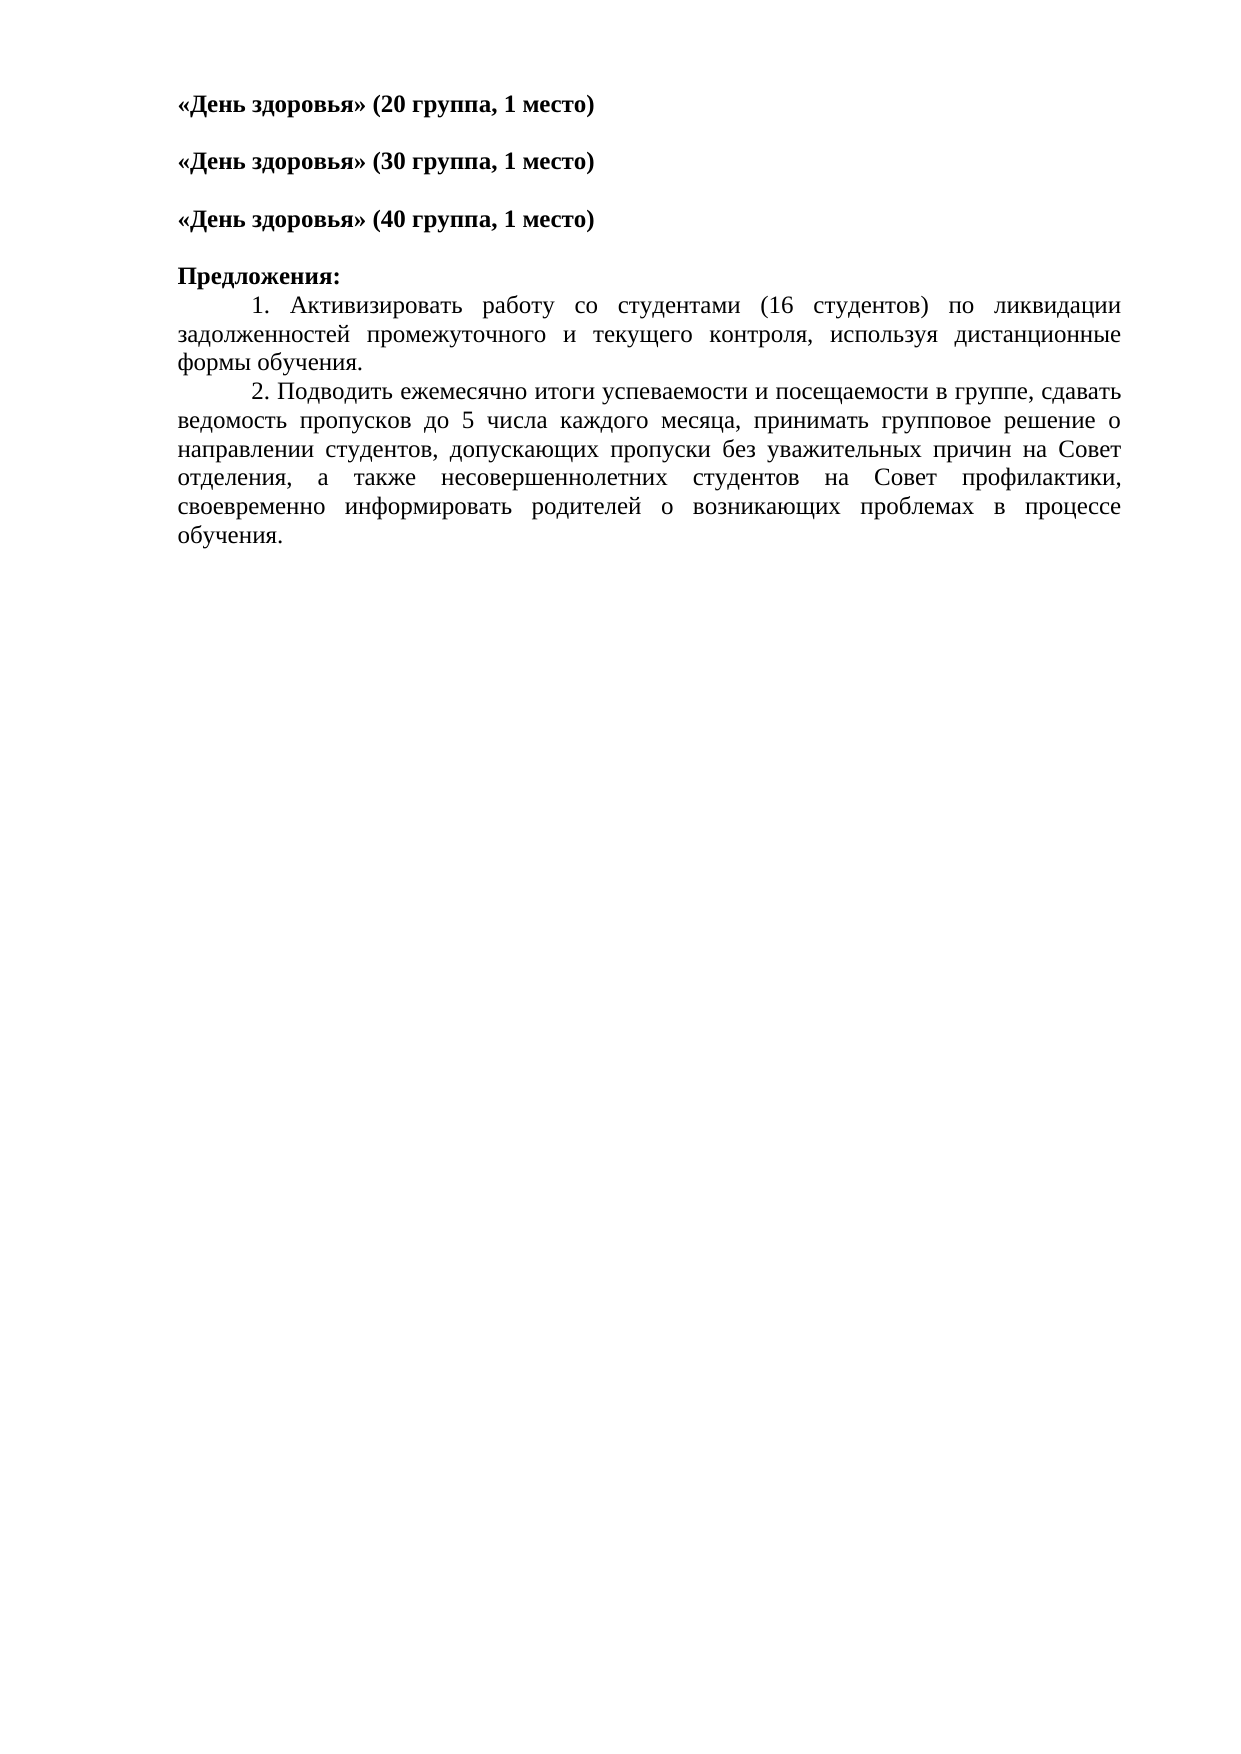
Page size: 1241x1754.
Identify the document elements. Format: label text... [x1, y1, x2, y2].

text 1. Активизировать работу со студентами (16 студентов) по ликвидации задолженностей промежуточного и текущего контроля, используя дистанционные формы обучения. [177, 290, 1122, 376]
text «День здоровья» (40 группа, 1 место) [177, 204, 1122, 232]
text Предложения: [177, 261, 1122, 290]
text «День здоровья» (30 группа, 1 место) [177, 146, 1122, 204]
text 2. Подводить ежемесячно итоги успеваемости и посещаемости в группе, сдавать ведомость пропусков до 5 числа каждого месяца, принимать групповое решение о направлении студентов, допускающих пропуски без уважительных причин на Совет отделения, а также несовершеннолетних студентов на Совет профилактики, своевременно информировать родителей о возникающих проблемах в процессе обучения. [177, 376, 1122, 549]
text «День здоровья» (20 группа, 1 место) [177, 89, 1122, 146]
